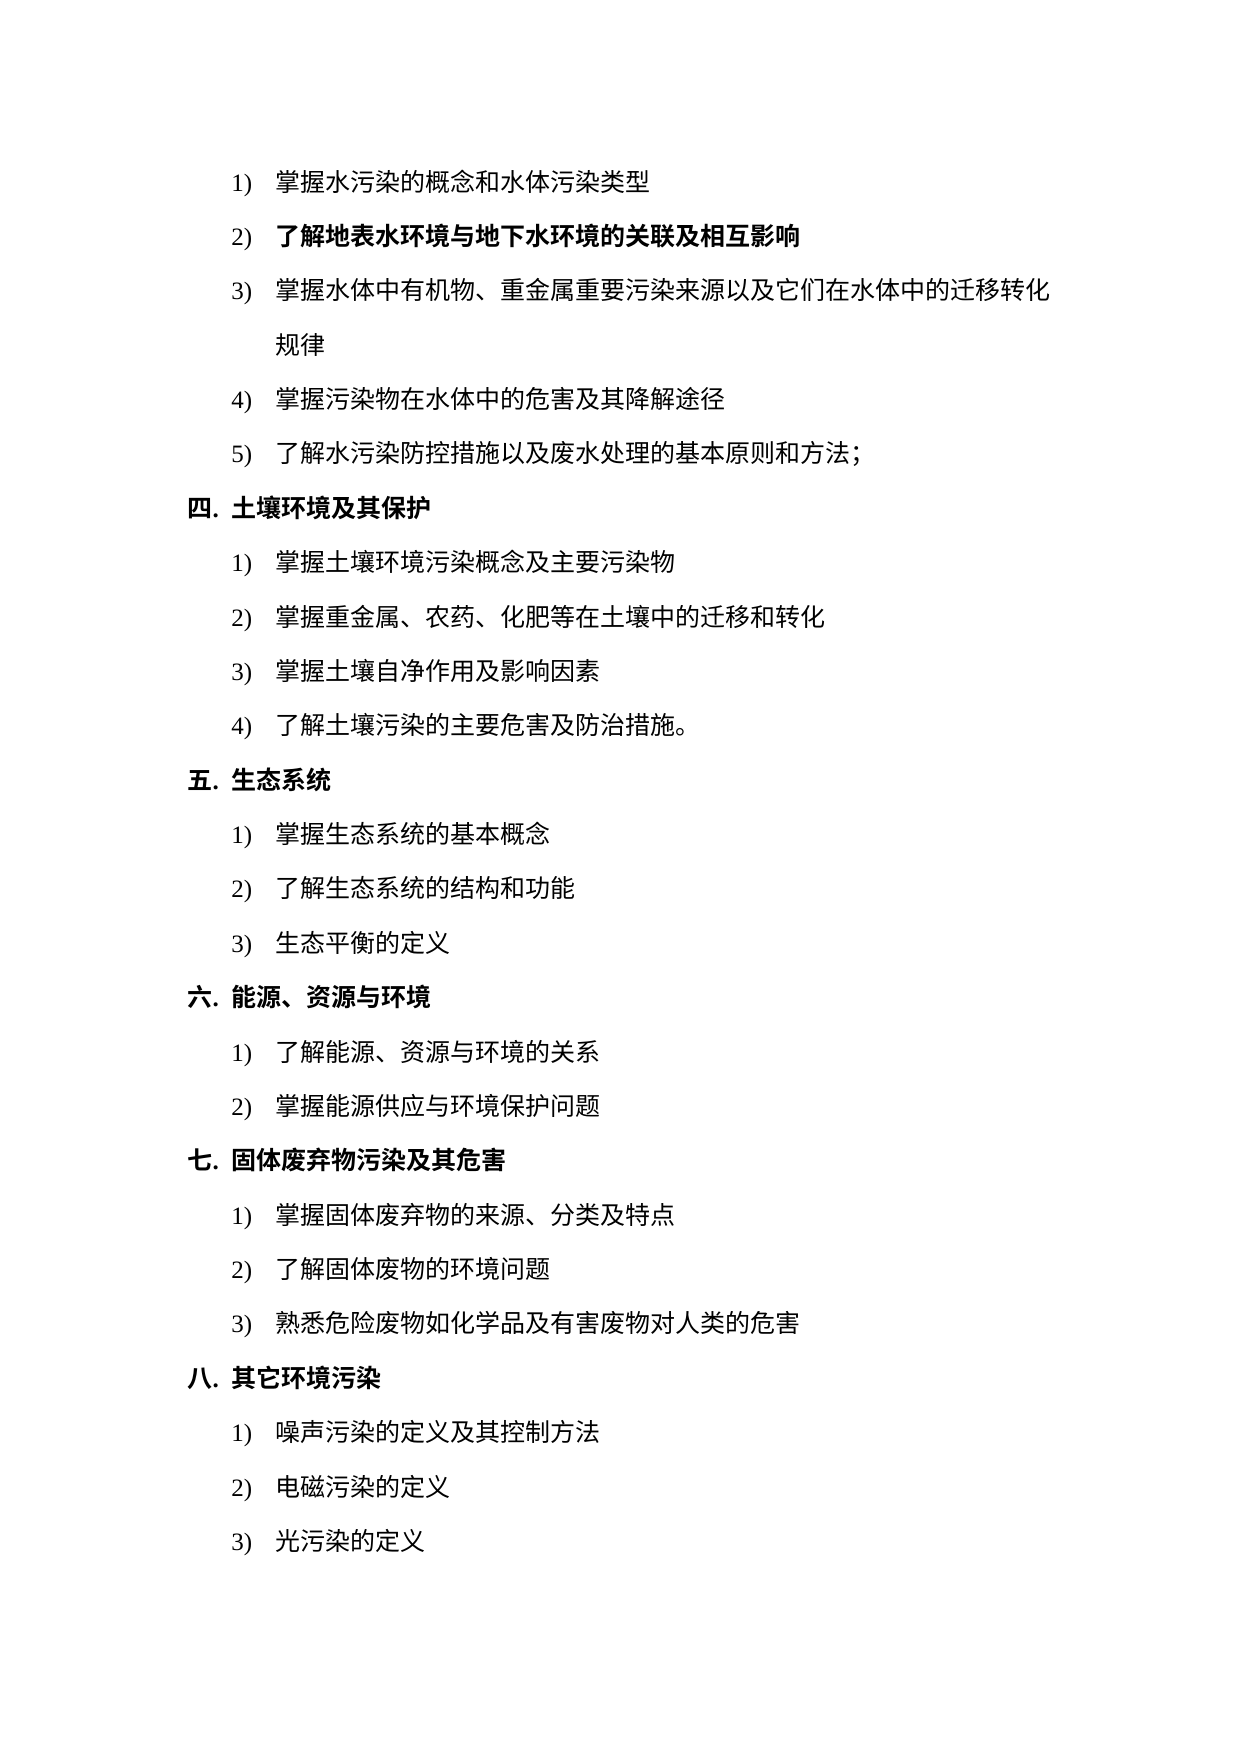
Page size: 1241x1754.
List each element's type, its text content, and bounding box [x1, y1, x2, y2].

list 生态平衡的定义 [231, 923, 1053, 959]
list 了解地表水环境与地下水环境的关联及相互影响 [231, 216, 1053, 253]
list 掌握重金属、农药、化肥等在土壤中的迁移和转化 [231, 597, 1053, 633]
list 掌握污染物在水体中的危害及其降解途径 [231, 379, 1053, 416]
list 掌握水污染的概念和水体污染类型 [231, 162, 1053, 198]
list 了解固体废物的环境问题 [231, 1249, 1053, 1286]
list 掌握水体中有机物、重金属重要污染来源以及它们在水体中的迁移转化规律 [231, 271, 1053, 361]
list 光污染的定义 [231, 1521, 1053, 1558]
list 熟悉危险废物如化学品及有害废物对人类的危害 [231, 1304, 1053, 1340]
list 了解土壤污染的主要危害及防治措施。 [231, 706, 1053, 742]
list 了解水污染防控措施以及废水处理的基本原则和方法； [231, 434, 1053, 470]
list 掌握土壤环境污染概念及主要污染物 [231, 543, 1053, 579]
list 掌握生态系统的基本概念 [231, 814, 1053, 851]
list 掌握能源供应与环境保护问题 [231, 1086, 1053, 1123]
list 噪声污染的定义及其控制方法 [231, 1413, 1053, 1449]
list 固体废弃物污染及其危害 [187, 1141, 1053, 1177]
list 掌握固体废弃物的来源、分类及特点 [231, 1195, 1053, 1231]
list 电磁污染的定义 [231, 1467, 1053, 1503]
list 了解生态系统的结构和功能 [231, 869, 1053, 905]
list 掌握土壤自净作用及影响因素 [231, 651, 1053, 688]
list 其它环境污染 [187, 1358, 1053, 1394]
list 能源、资源与环境 [187, 978, 1053, 1014]
list 生态系统 [187, 760, 1053, 796]
list 了解能源、资源与环境的关系 [231, 1032, 1053, 1068]
list 土壤环境及其保护 [187, 488, 1053, 524]
